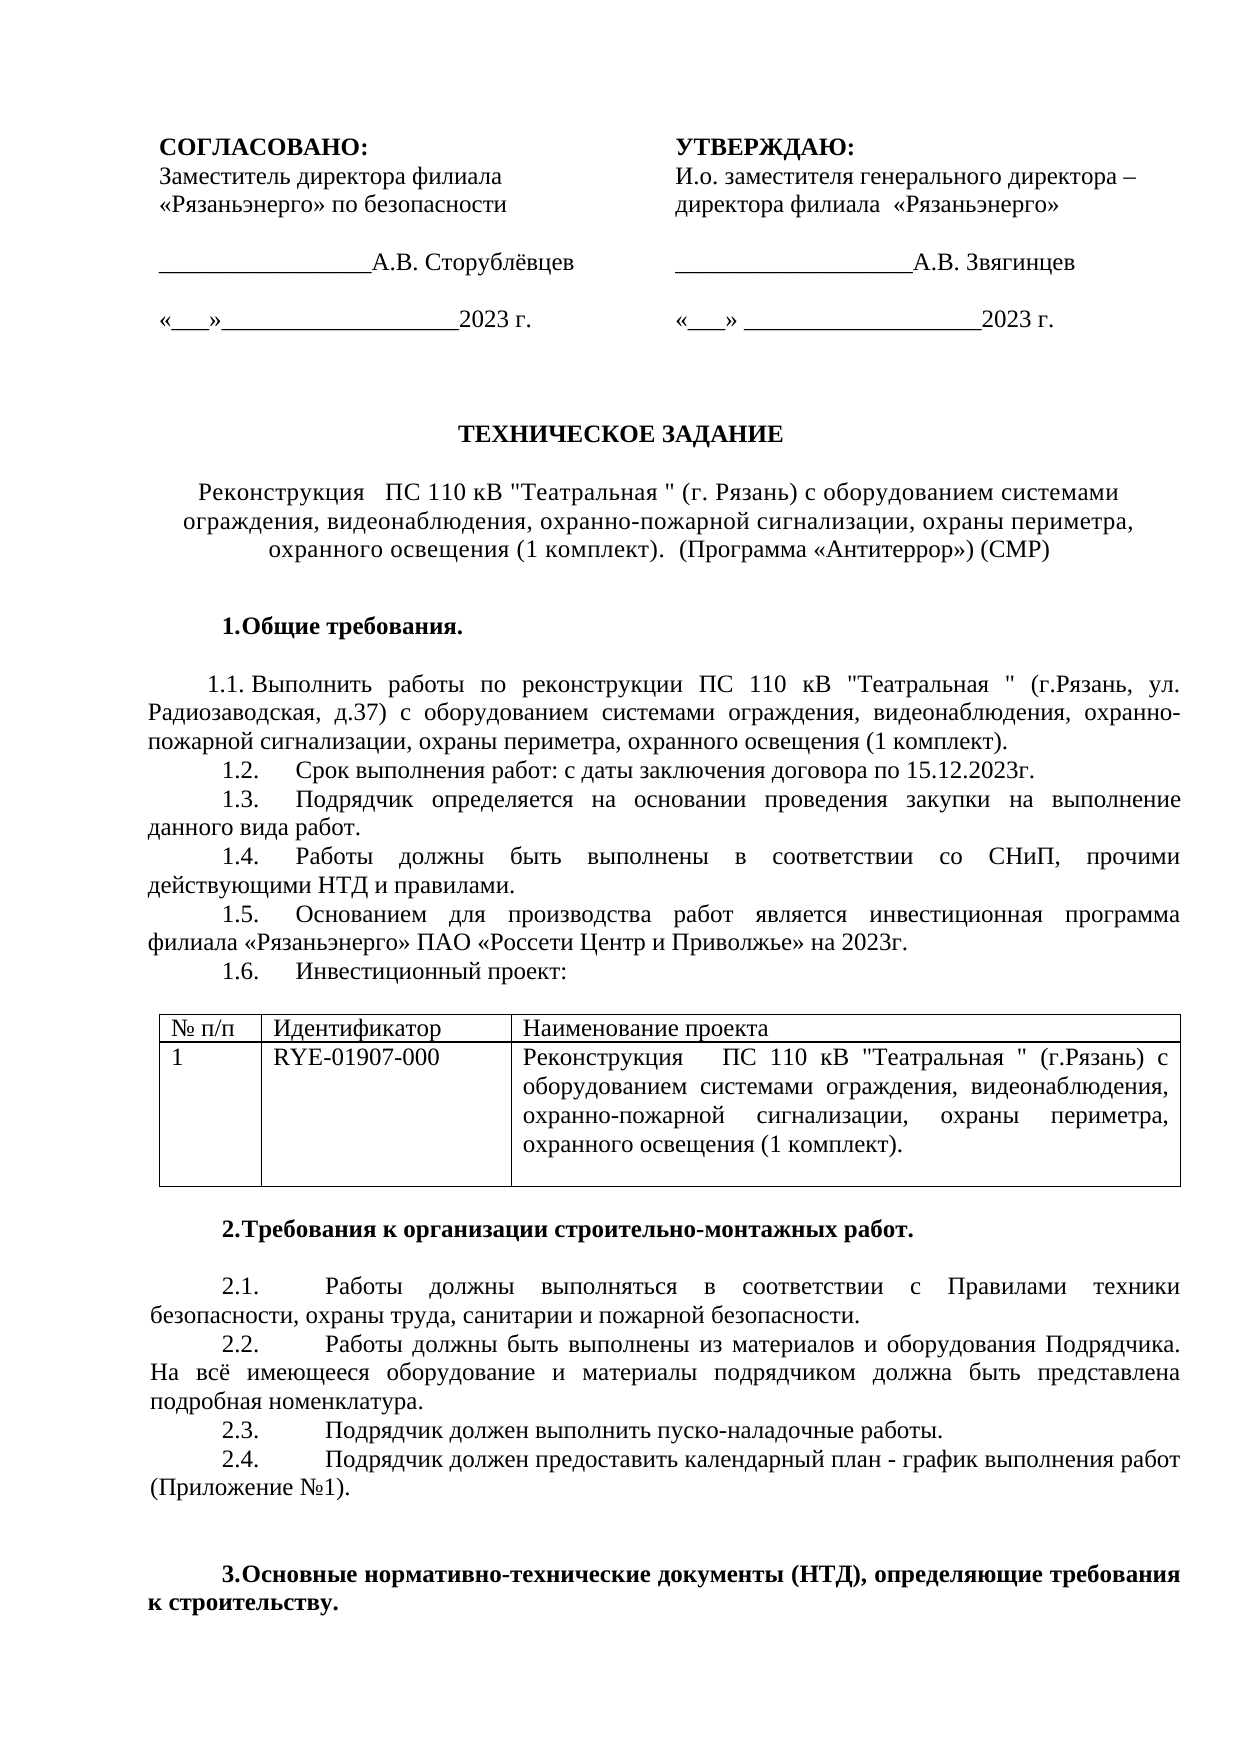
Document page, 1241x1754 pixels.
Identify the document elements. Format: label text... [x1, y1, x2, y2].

table_header Идентификатор [262, 1015, 511, 1041]
list Работы должны быть выполнены в соответствии со СНиП, прочими действующими НТД и правилами. [148, 841, 1181, 899]
table_header Наименование проекта [512, 1015, 1180, 1041]
list Инвестиционный проект: [148, 956, 1181, 985]
list Основанием для производства работ является инвестиционная программа филиала «Рязаньэнерго» ПАО «Россети Центр и Приволжье» на 2023г. [148, 899, 1181, 956]
table_cell RYE-01907-000 [262, 1043, 511, 1186]
list Общие требования. [148, 611, 1181, 640]
table_cell 1 [160, 1043, 261, 1186]
text Реконструкция ПС 110 кВ "Театральная " (г. Рязань) с оборудованием системами ограждения, видеонаблюдения, охранно-пожарной сигнализации, охраны периметра, охранного освещения (1 комплект). (Программа «Антитеррор») (СМР) [148, 477, 1171, 563]
list Срок выполнения работ: с даты заключения договора по 15.12.2023г. [148, 755, 1181, 784]
list Требования к организации строительно-монтажных работ. [148, 1214, 1181, 1242]
text ТЕХНИЧЕСКОЕ ЗАДАНИЕ [148, 419, 1181, 448]
table_cell Реконструкция ПС 110 кВ "Театральная " (г.Рязань) с оборудованием системами ограждения, видеонаблюдения, охранно-пожарной сигнализации, охраны периметра, охранного освещения (1 комплект). [512, 1043, 1180, 1186]
list Подрядчик определяется на основании проведения закупки на выполнение данного вида работ. [148, 784, 1181, 841]
list Работы должны быть выполнены из материалов и оборудования Подрядчика. На всё имеющееся оборудование и материалы подрядчиком должна быть представлена подробная номенклатура. [150, 1329, 1181, 1415]
list Подрядчик должен выполнить пуско-наладочные работы. [150, 1415, 1181, 1444]
table_header № п/п [160, 1015, 261, 1041]
list Выполнить работы по реконструкции ПС 110 кВ "Театральная " (г.Рязань, ул. Радиозаводская, д.37) с оборудованием системами ограждения, видеонаблюдения, охранно-пожарной сигнализации, охраны периметра, охранного освещения (1 комплект). [148, 669, 1181, 755]
list Основные нормативно-технические документы (НТД), определяющие требования к строительству. [148, 1559, 1181, 1616]
table_header СОГЛАСОВАНО: Заместитель директора филиала «Рязаньэнерго» по безопасности _________________А.В. Сторублёвцев «___»___________________2023 г. [148, 132, 664, 362]
list Работы должны выполняться в соответствии с Правилами техники безопасности, охраны труда, санитарии и пожарной безопасности. [150, 1271, 1181, 1329]
table_header УТВЕРЖДАЮ: И.о. заместителя генерального директора – директора филиала «Рязаньэнерго» ___________________А.В. Звягинцев «___» ___________________2023 г. [664, 132, 1180, 362]
list Подрядчик должен предоставить календарный план - график выполнения работ (Приложение №1). [150, 1444, 1181, 1501]
